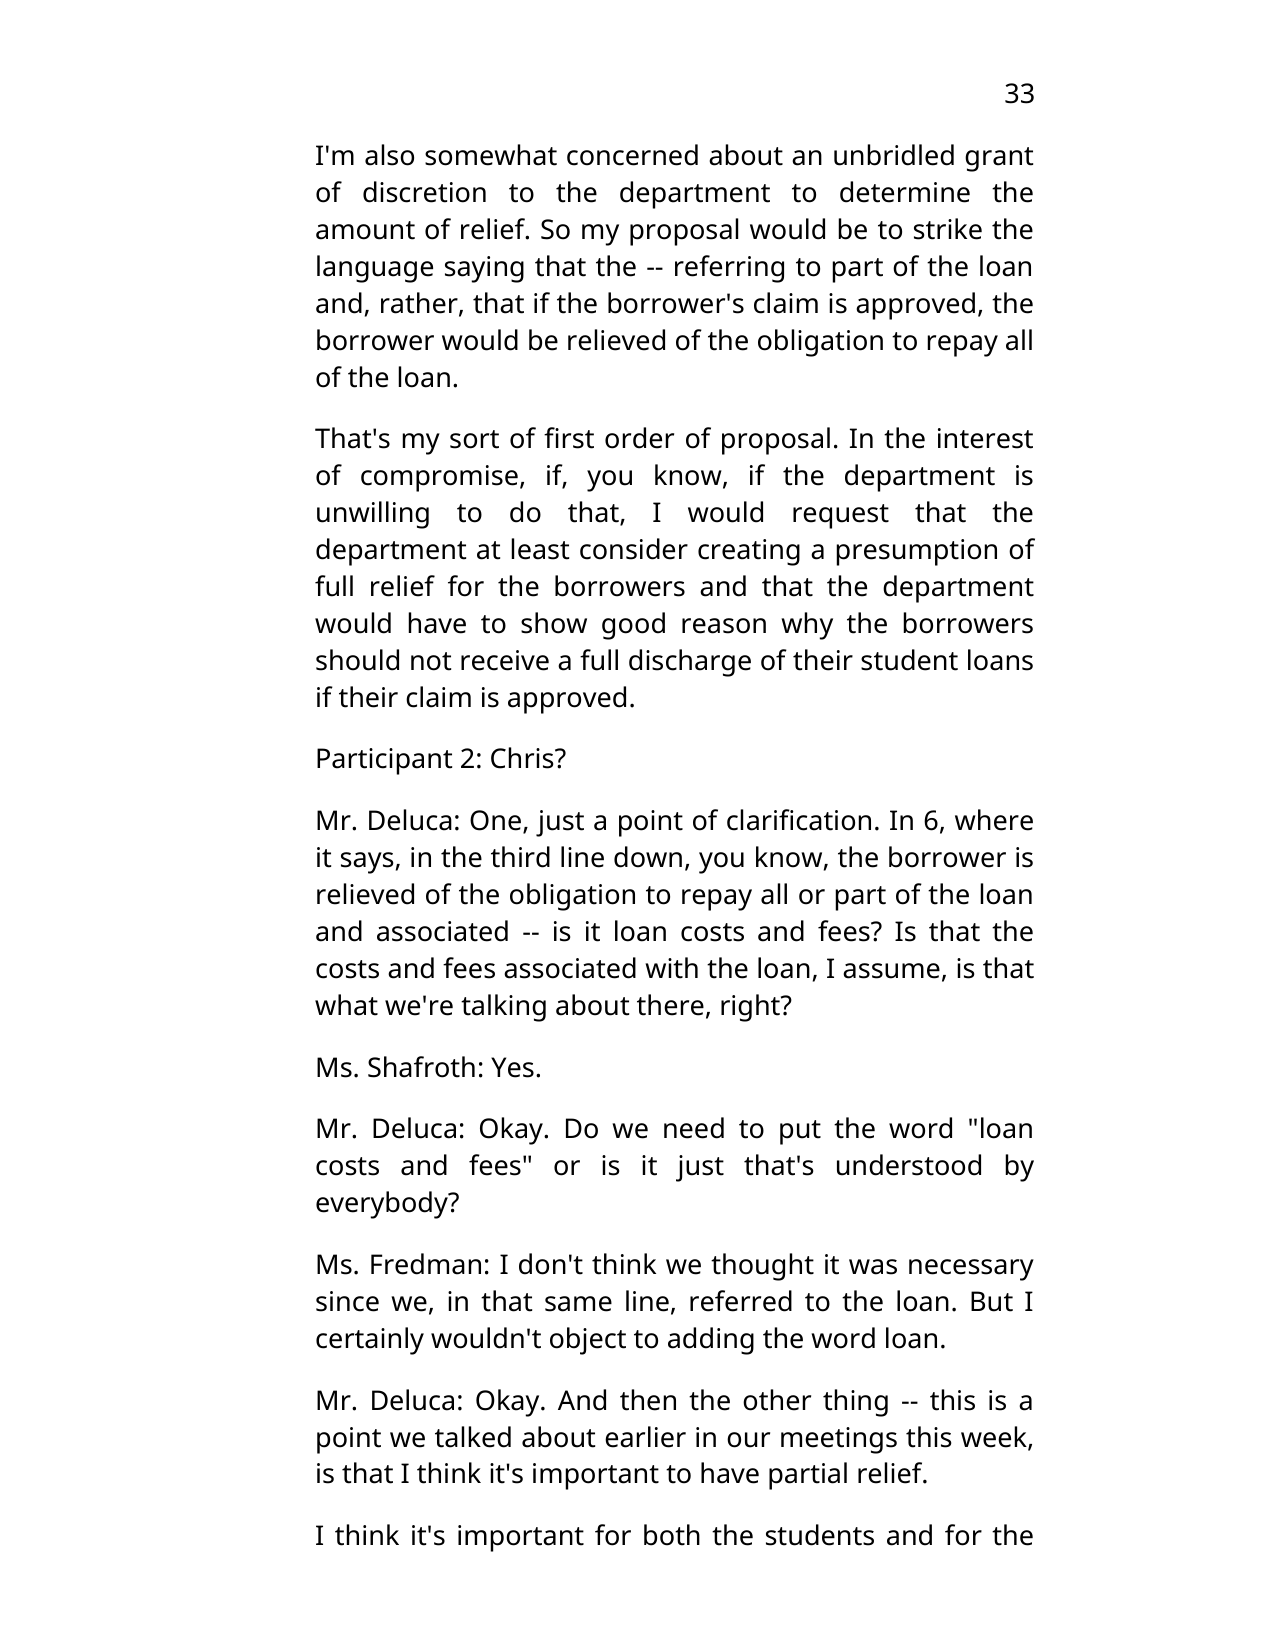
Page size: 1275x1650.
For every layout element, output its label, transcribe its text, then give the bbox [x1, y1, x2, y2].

text That's my sort of first order of proposal. In the interest of compromise, if, you know, if the department is unwilling to do that, I would request that the department at least consider creating a presumption of full relief for the borrowers and that the department would have to show good reason why the borrowers should not receive a full discharge of their student loans if their claim is approved. [315, 420, 1035, 715]
text Participant 2: Chris? [315, 740, 1035, 777]
text Ms. Fredman: I don't think we thought it was necessary since we, in that same line, referred to the loan. But I certainly wouldn't object to adding the word loan. [315, 1246, 1035, 1356]
text Mr. Deluca: One, just a point of clarification. In 6, where it says, in the third line down, you know, the borrower is relieved of the obligation to repay all or part of the loan and associated -- is it loan costs and fees? Is that the costs and fees associated with the loan, I assume, is that what we're talking about there, right? [315, 802, 1035, 1023]
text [315, 1517, 1035, 1554]
text I'm also somewhat concerned about an unbridled grant of discretion to the department to determine the amount of relief. So my proposal would be to strike the language saying that the -- referring to part of the loan and, rather, that if the borrower's claim is approved, the borrower would be relieved of the obligation to repay all of the loan. [315, 137, 1035, 395]
text Mr. Deluca: Okay. And then the other thing -- this is a point we talked about earlier in our meetings this week, is that I think it's important to have partial relief. [315, 1381, 1035, 1492]
text Mr. Deluca: Okay. Do we need to put the word "loan costs and fees" or is it just that's understood by everybody? [315, 1110, 1035, 1221]
text Ms. Shafroth: Yes. [315, 1048, 1035, 1085]
